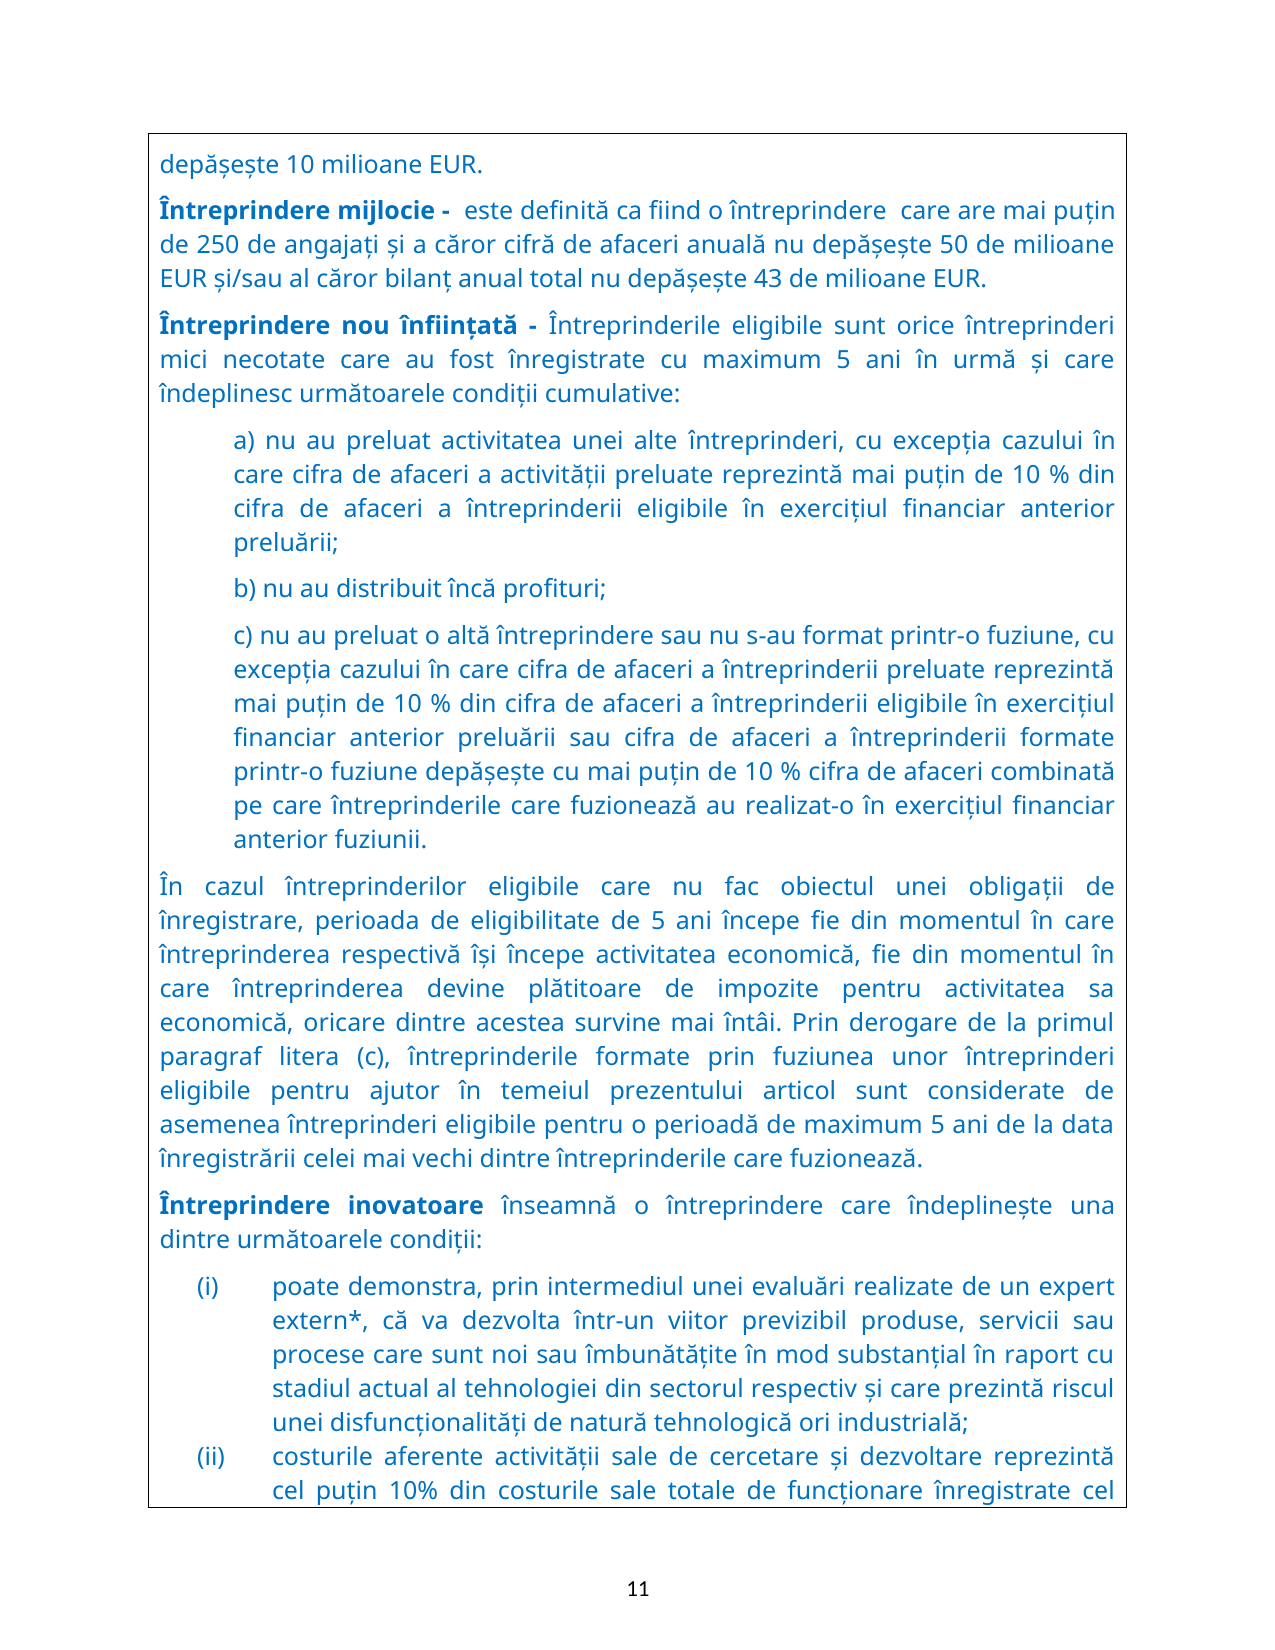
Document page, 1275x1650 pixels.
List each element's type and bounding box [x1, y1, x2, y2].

table_header [149, 134, 1126, 1507]
